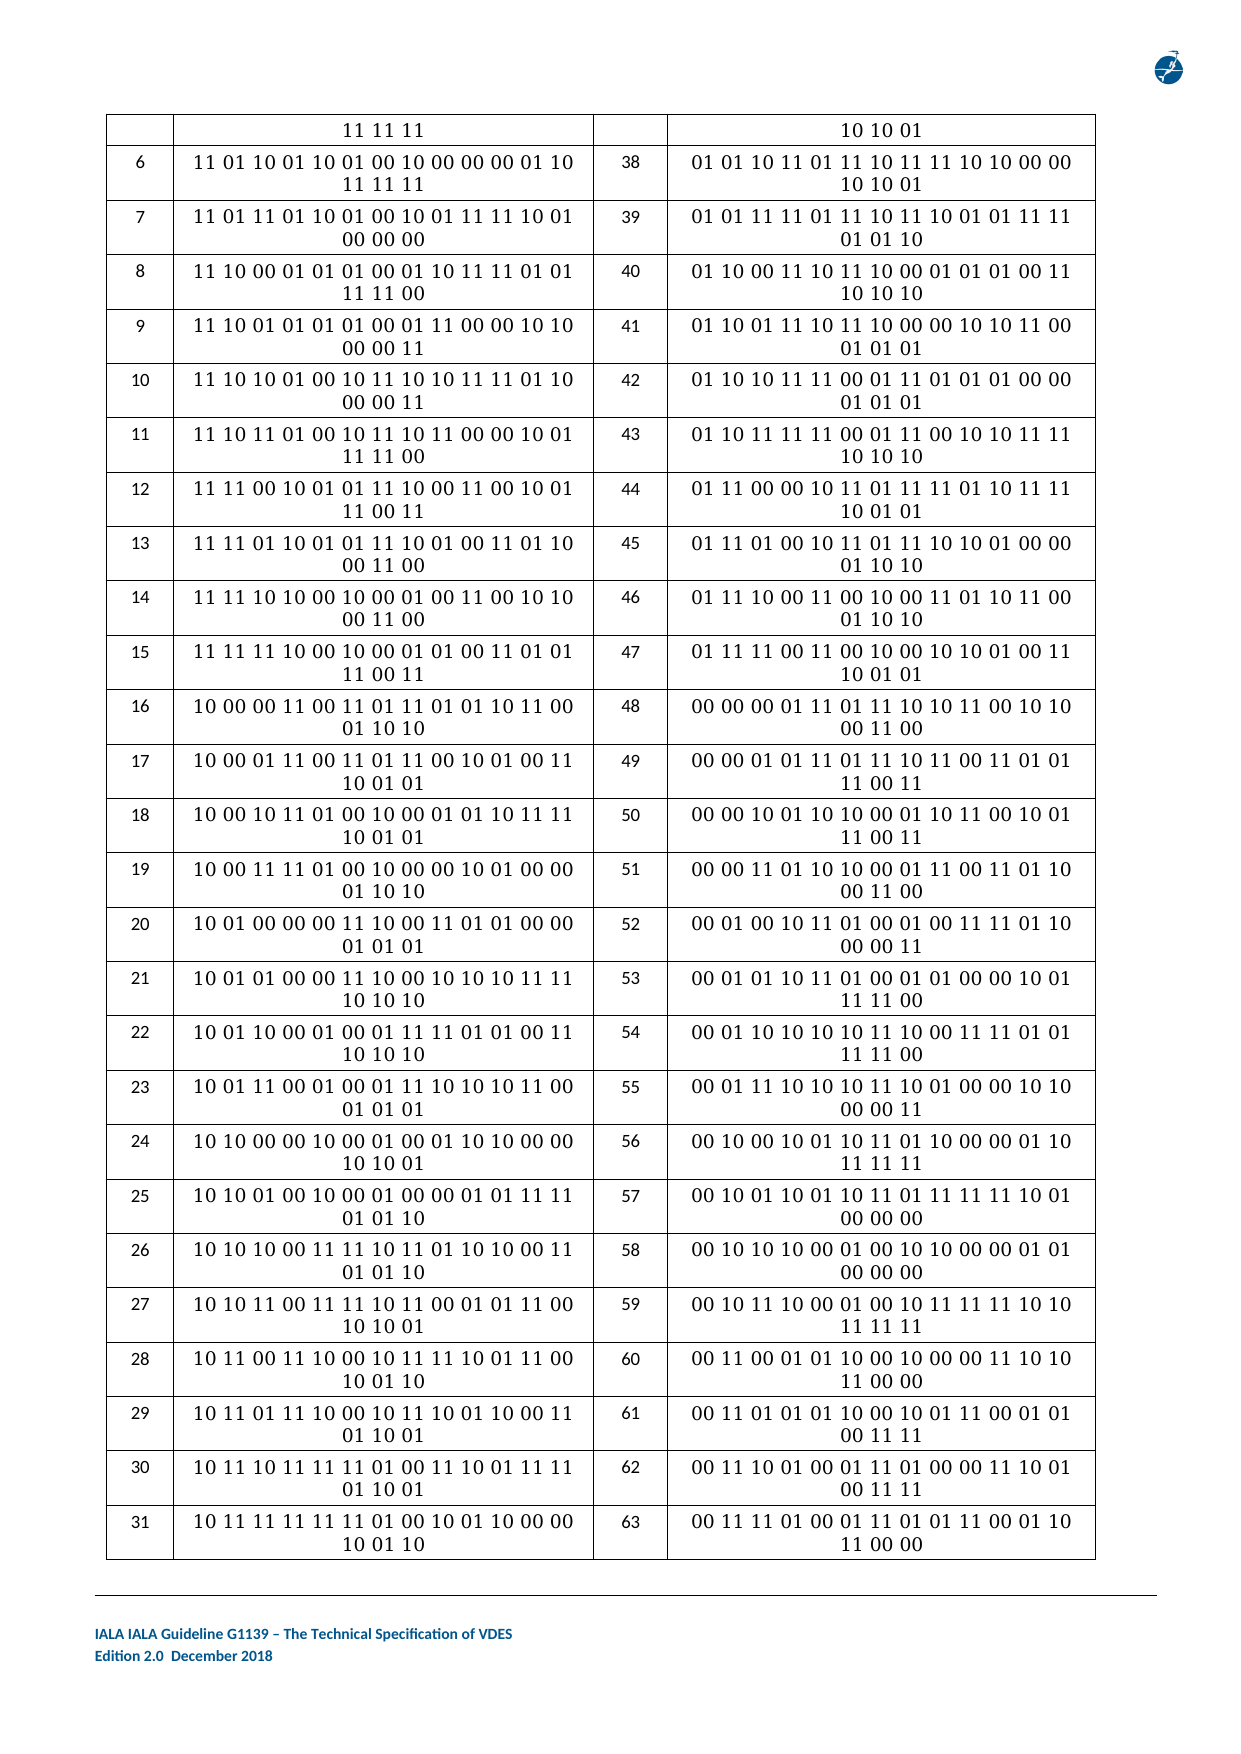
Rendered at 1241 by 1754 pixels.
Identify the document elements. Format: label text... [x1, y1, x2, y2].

table_cell 00 00 00 01 11 01 11 10 10 11 00 10 10 00 11 00 [668, 690, 1095, 743]
table_cell 10 01 00 00 00 11 10 00 11 01 01 00 00 01 01 01 [174, 908, 593, 961]
table_cell 26 [107, 1234, 173, 1287]
table_cell 61 [594, 1397, 667, 1450]
table_cell 11 10 01 01 01 01 00 01 11 00 00 10 10 00 00 11 [174, 310, 593, 363]
table_cell 31 [107, 1506, 173, 1559]
table_cell 10 00 00 11 00 11 01 11 01 01 10 11 00 01 10 10 [174, 690, 593, 743]
table_cell 60 [594, 1343, 667, 1396]
table_cell 15 [107, 636, 173, 689]
table_cell 25 [107, 1180, 173, 1233]
table_cell 10 11 11 11 11 11 01 00 10 01 10 00 00 10 01 10 [174, 1506, 593, 1559]
table_cell 00 10 10 10 00 01 00 10 10 00 00 01 01 00 00 00 [668, 1234, 1095, 1287]
table_cell 55 [594, 1071, 667, 1124]
table_cell 37 [594, 115, 667, 145]
table_cell 00 11 10 01 00 01 11 01 00 00 11 10 01 00 11 11 [668, 1451, 1095, 1505]
table_cell 01 11 11 00 11 00 10 00 10 10 01 00 11 10 01 01 [668, 636, 1095, 689]
table_cell 00 01 10 10 10 10 11 10 00 11 11 01 01 11 11 00 [668, 1016, 1095, 1070]
picture [1123, 0, 1241, 119]
table_cell 44 [594, 473, 667, 526]
table_cell 63 [594, 1506, 667, 1559]
table_cell 12 [107, 473, 173, 526]
table_cell 11 11 11 10 00 10 00 01 01 00 11 01 01 11 00 11 [174, 636, 593, 689]
table_cell 30 [107, 1451, 173, 1505]
table_cell 53 [594, 962, 667, 1015]
table_cell 10 10 10 00 11 11 10 11 01 10 10 00 11 01 01 10 [174, 1234, 593, 1287]
table_cell 49 [594, 745, 667, 798]
table_cell 11 10 11 01 00 10 11 10 11 00 00 10 01 11 11 00 [174, 418, 593, 472]
table_cell 11 01 11 01 10 01 00 10 01 11 11 10 01 00 00 00 [174, 201, 593, 254]
table_cell 46 [594, 581, 667, 635]
table_cell 00 01 00 10 11 01 00 01 00 11 11 01 10 00 00 11 [668, 908, 1095, 961]
table_cell 00 11 00 01 01 10 00 10 00 00 11 10 10 11 00 00 [668, 1343, 1095, 1396]
table_cell 19 [107, 853, 173, 907]
table_cell 00 00 11 01 10 10 00 01 11 00 11 01 10 00 11 00 [668, 853, 1095, 907]
table_cell 10 11 00 11 10 00 10 11 11 10 01 11 00 10 01 10 [174, 1343, 593, 1396]
table_cell 59 [594, 1288, 667, 1342]
table_cell 22 [107, 1016, 173, 1070]
table_cell 01 10 10 11 11 00 01 11 01 01 01 00 00 01 01 01 [668, 364, 1095, 417]
table_cell 7 [107, 201, 173, 254]
table_cell 58 [594, 1234, 667, 1287]
table_cell 01 10 00 11 10 11 10 00 01 01 01 00 11 10 10 10 [668, 255, 1095, 308]
table_cell 43 [594, 418, 667, 472]
table_cell 10 10 01 00 10 00 01 00 00 01 01 11 11 01 01 10 [174, 1180, 593, 1233]
table_cell 11 01 10 01 10 01 00 10 00 00 00 01 10 11 11 11 [174, 146, 593, 200]
table_cell 01 10 01 11 10 11 10 00 00 10 10 11 00 01 01 01 [668, 310, 1095, 363]
table_cell 24 [107, 1125, 173, 1178]
table_cell 51 [594, 853, 667, 907]
table_cell 57 [594, 1180, 667, 1233]
table_cell 5 [107, 115, 173, 145]
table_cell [668, 115, 1095, 145]
table_cell 00 00 10 01 10 10 00 01 10 11 00 10 01 11 00 11 [668, 799, 1095, 852]
table_cell 11 11 01 10 01 01 11 10 01 00 11 01 10 00 11 00 [174, 527, 593, 580]
table_cell 00 10 00 10 01 10 11 01 10 00 00 01 10 11 11 11 [668, 1125, 1095, 1178]
table_cell 11 11 00 10 01 01 11 10 00 11 00 10 01 11 00 11 [174, 473, 593, 526]
table_cell 40 [594, 255, 667, 308]
table_cell 11 10 00 01 01 01 00 01 10 11 11 01 01 11 11 00 [174, 255, 593, 308]
table_cell 28 [107, 1343, 173, 1396]
table_cell 00 11 01 01 01 10 00 10 01 11 00 01 01 00 11 11 [668, 1397, 1095, 1450]
table_cell 50 [594, 799, 667, 852]
table_cell 17 [107, 745, 173, 798]
table_cell 6 [107, 146, 173, 200]
table_cell 00 00 01 01 11 01 11 10 11 00 11 01 01 11 00 11 [668, 745, 1095, 798]
table_cell 00 01 11 10 10 10 11 10 01 00 00 10 10 00 00 11 [668, 1071, 1095, 1124]
table_cell 01 11 00 00 10 11 01 11 11 01 10 11 11 10 01 01 [668, 473, 1095, 526]
table_cell 01 11 01 00 10 11 01 11 10 10 01 00 00 01 10 10 [668, 527, 1095, 580]
table_cell 10 11 10 11 11 11 01 00 11 10 01 11 11 01 10 01 [174, 1451, 593, 1505]
table_cell 00 01 01 10 11 01 00 01 01 00 00 10 01 11 11 00 [668, 962, 1095, 1015]
table_cell 14 [107, 581, 173, 635]
table_cell 13 [107, 527, 173, 580]
table_cell 39 [594, 201, 667, 254]
table_cell 42 [594, 364, 667, 417]
table_cell 00 10 11 10 00 01 00 10 11 11 11 10 10 11 11 11 [668, 1288, 1095, 1342]
table_cell 11 [107, 418, 173, 472]
table_cell 10 10 11 00 11 11 10 11 00 01 01 11 00 10 10 01 [174, 1288, 593, 1342]
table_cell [174, 115, 593, 145]
table_cell 10 01 01 00 00 11 10 00 10 10 10 11 11 10 10 10 [174, 962, 593, 1015]
table_cell 23 [107, 1071, 173, 1124]
table_cell 01 01 10 11 01 11 10 11 11 10 10 00 00 10 10 01 [668, 146, 1095, 200]
table_cell 10 00 10 11 01 00 10 00 01 01 10 11 11 10 01 01 [174, 799, 593, 852]
table_cell 56 [594, 1125, 667, 1178]
table_cell 11 10 10 01 00 10 11 10 10 11 11 01 10 00 00 11 [174, 364, 593, 417]
table_cell 54 [594, 1016, 667, 1070]
table_cell 01 01 11 11 01 11 10 11 10 01 01 11 11 01 01 10 [668, 201, 1095, 254]
table_cell 10 01 10 00 01 00 01 11 11 01 01 00 11 10 10 10 [174, 1016, 593, 1070]
table_cell 41 [594, 310, 667, 363]
table_cell 10 00 01 11 00 11 01 11 00 10 01 00 11 10 01 01 [174, 745, 593, 798]
table_cell 10 00 11 11 01 00 10 00 00 10 01 00 00 01 10 10 [174, 853, 593, 907]
table_cell 11 11 10 10 00 10 00 01 00 11 00 10 10 00 11 00 [174, 581, 593, 635]
table_cell 01 10 11 11 11 00 01 11 00 10 10 11 11 10 10 10 [668, 418, 1095, 472]
table_cell 18 [107, 799, 173, 852]
table_cell 10 01 11 00 01 00 01 11 10 10 10 11 00 01 01 01 [174, 1071, 593, 1124]
table_cell 9 [107, 310, 173, 363]
table_cell 01 11 10 00 11 00 10 00 11 01 10 11 00 01 10 10 [668, 581, 1095, 635]
table_cell 16 [107, 690, 173, 743]
table_cell 20 [107, 908, 173, 961]
table_cell 29 [107, 1397, 173, 1450]
table_cell 48 [594, 690, 667, 743]
table_cell 8 [107, 255, 173, 308]
table_cell 52 [594, 908, 667, 961]
table_cell 10 10 00 00 10 00 01 00 01 10 10 00 00 10 10 01 [174, 1125, 593, 1178]
table_cell 00 10 01 10 01 10 11 01 11 11 11 10 01 00 00 00 [668, 1180, 1095, 1233]
table_cell 47 [594, 636, 667, 689]
table_cell 00 11 11 01 00 01 11 01 01 11 00 01 10 11 00 00 [668, 1506, 1095, 1559]
table_cell 62 [594, 1451, 667, 1505]
table_cell 21 [107, 962, 173, 1015]
table_cell 27 [107, 1288, 173, 1342]
table_cell 38 [594, 146, 667, 200]
table_cell 10 [107, 364, 173, 417]
table_cell 10 11 01 11 10 00 10 11 10 01 10 00 11 01 10 01 [174, 1397, 593, 1450]
table_cell 45 [594, 527, 667, 580]
